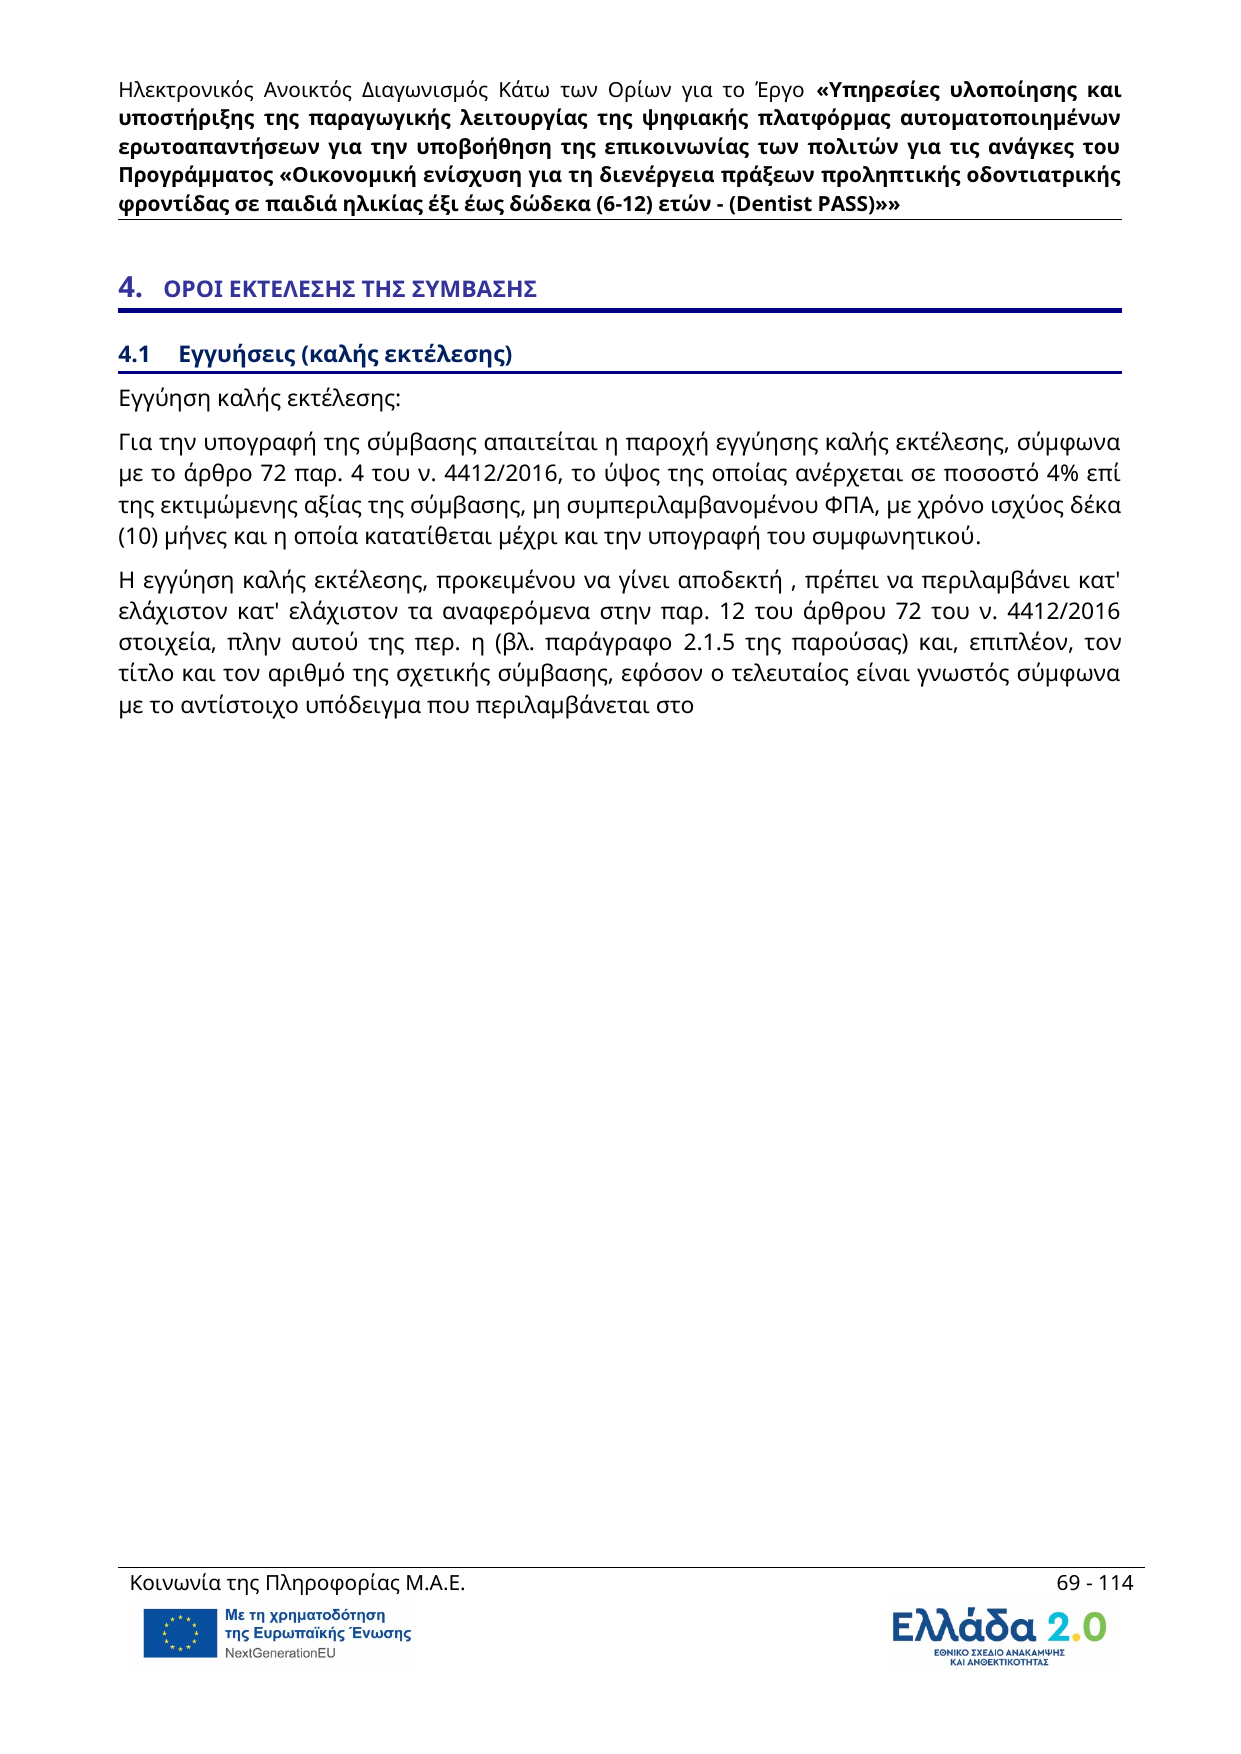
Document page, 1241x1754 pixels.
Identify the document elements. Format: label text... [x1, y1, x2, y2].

subtitle Εγγυήσεις (καλής εκτέλεσης) [118, 338, 1122, 371]
text Εγγύηση καλής εκτέλεσης: [118, 382, 1122, 414]
text Για την υπογραφή της σύμβασης απαιτείται η παροχή εγγύησης καλής εκτέλεσης, σύμφωνα με το άρθρο 72 παρ. 4 του ν. 4412/2016, το ύψος της οποίας ανέρχεται σε ποσοστό 4% επί της εκτιμώμενης αξίας της σύμβασης, μη συμπεριλαμβανομένου ΦΠΑ, με χρόνο ισχύος δέκα (10) μήνες και η οποία κατατίθεται μέχρι και την υπογραφή του συμφωνητικού. [118, 426, 1122, 551]
text Η εγγύηση καλής εκτέλεσης, προκειμένου να γίνει αποδεκτή , πρέπει να περιλαμβάνει κατ' ελάχιστον κατ' ελάχιστον τα αναφερόμενα στην παρ. 12 του άρθρου 72 του ν. 4412/2016 στοιχεία, πλην αυτού της περ. η (βλ. παράγραφο ‎2.1.5 της παρούσας) και, επιπλέον, τον τίτλο και τον αριθμό της σχετικής σύμβασης, εφόσον ο τελευταίος είναι γνωστός σύμφωνα με το αντίστοιχο υπόδειγμα που περιλαμβάνεται στο [118, 564, 1122, 720]
subtitle ΟΡΟΙ ΕΚΤΕΛΕΣΗΣ ΤΗΣ ΣΥΜΒΑΣΗΣ [118, 266, 1122, 308]
